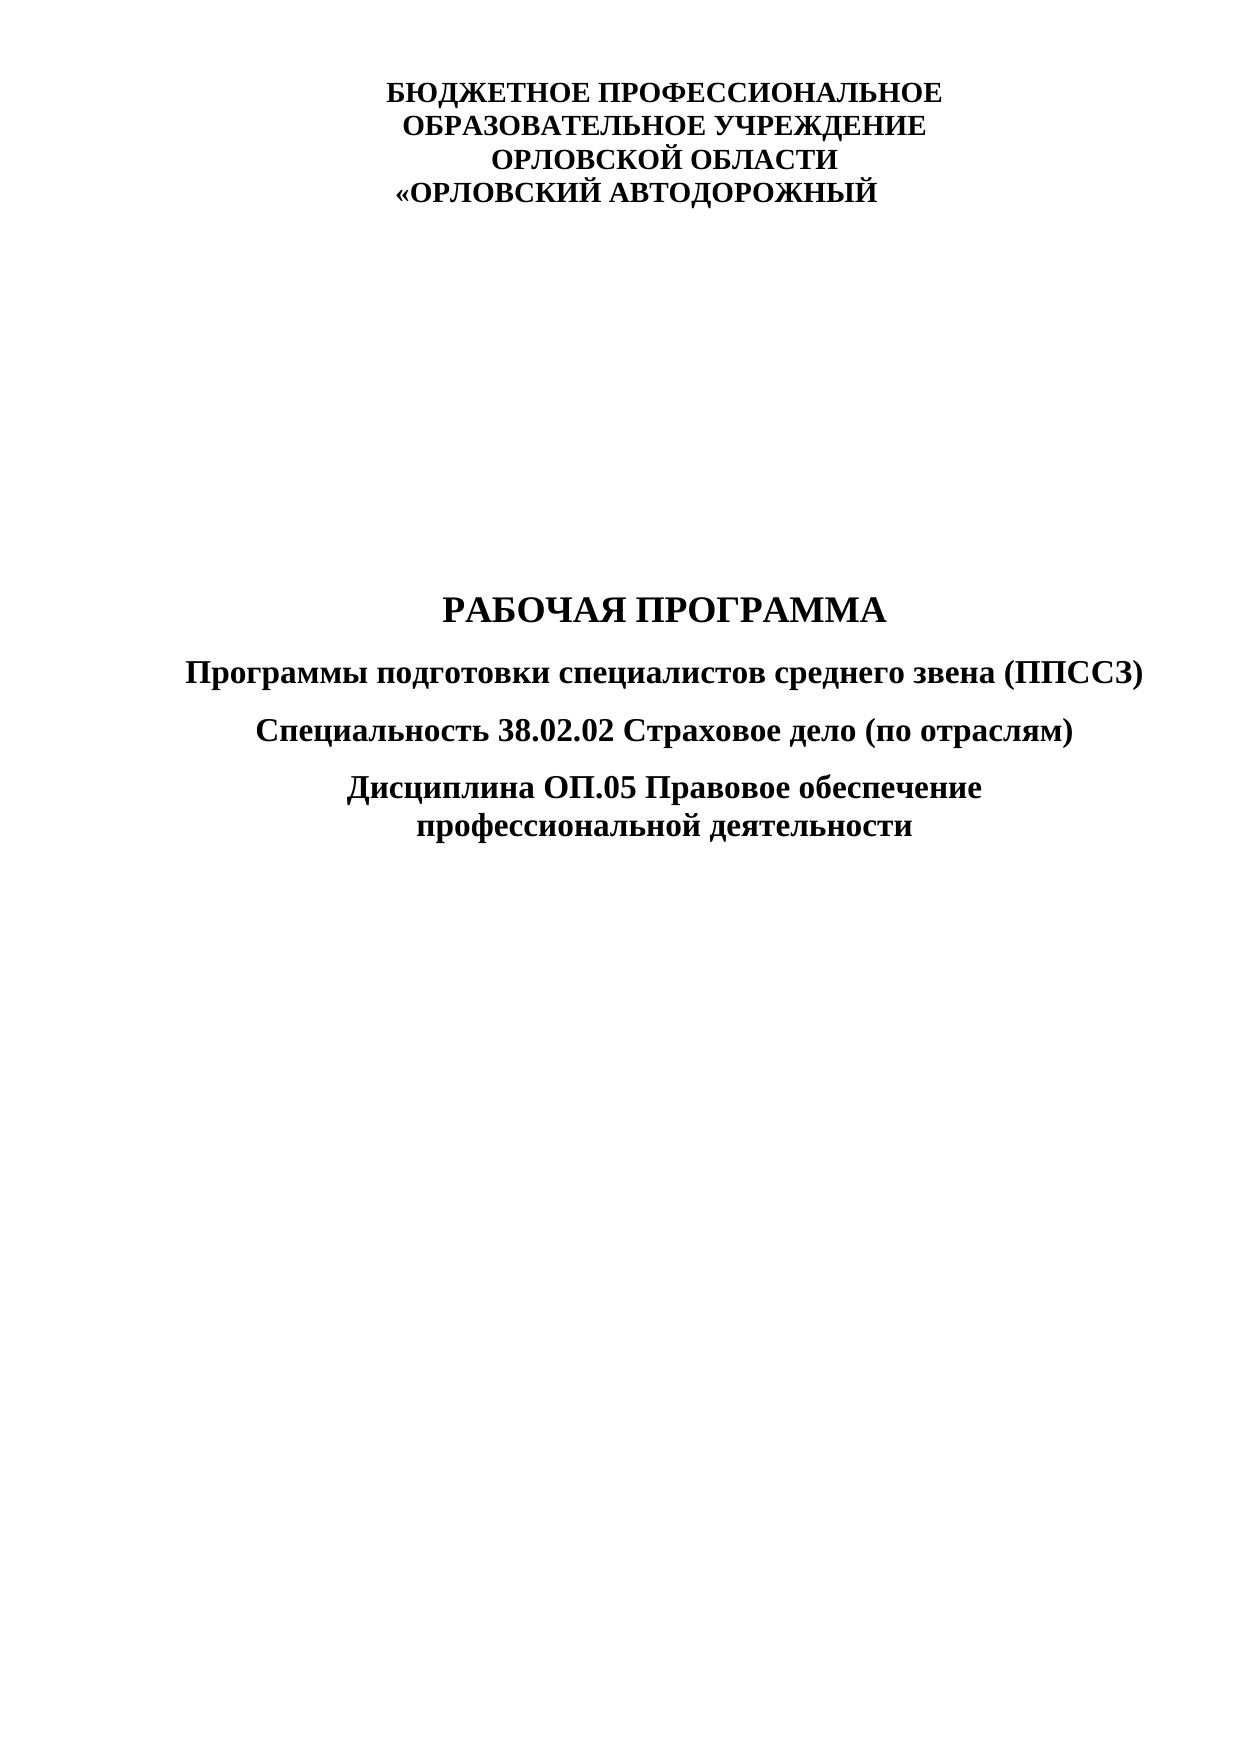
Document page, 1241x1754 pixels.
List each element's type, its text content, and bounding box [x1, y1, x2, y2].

text «ОРЛОВСКИЙ АВТОДОРОЖНЫЙ [121, 176, 1152, 209]
text БЮДЖЕТНОЕ ПРОФЕССИОНАЛЬНОЕ [177, 75, 1152, 108]
text РАБОЧАЯ ПРОГРАММА [177, 588, 1152, 631]
text Программы подготовки специалистов среднего звена (ППССЗ) [177, 652, 1152, 691]
text Специальность 38.02.02 Страховое дело (по отраслям) [177, 710, 1152, 748]
text Дисциплина ОП.05 Правовое обеспечение [177, 767, 1152, 806]
text профессиональной деятельности [177, 806, 1152, 844]
text ОБРАЗОВАТЕЛЬНОЕ УЧРЕЖДЕНИЕ [177, 108, 1152, 142]
text орловской области [177, 142, 1152, 176]
